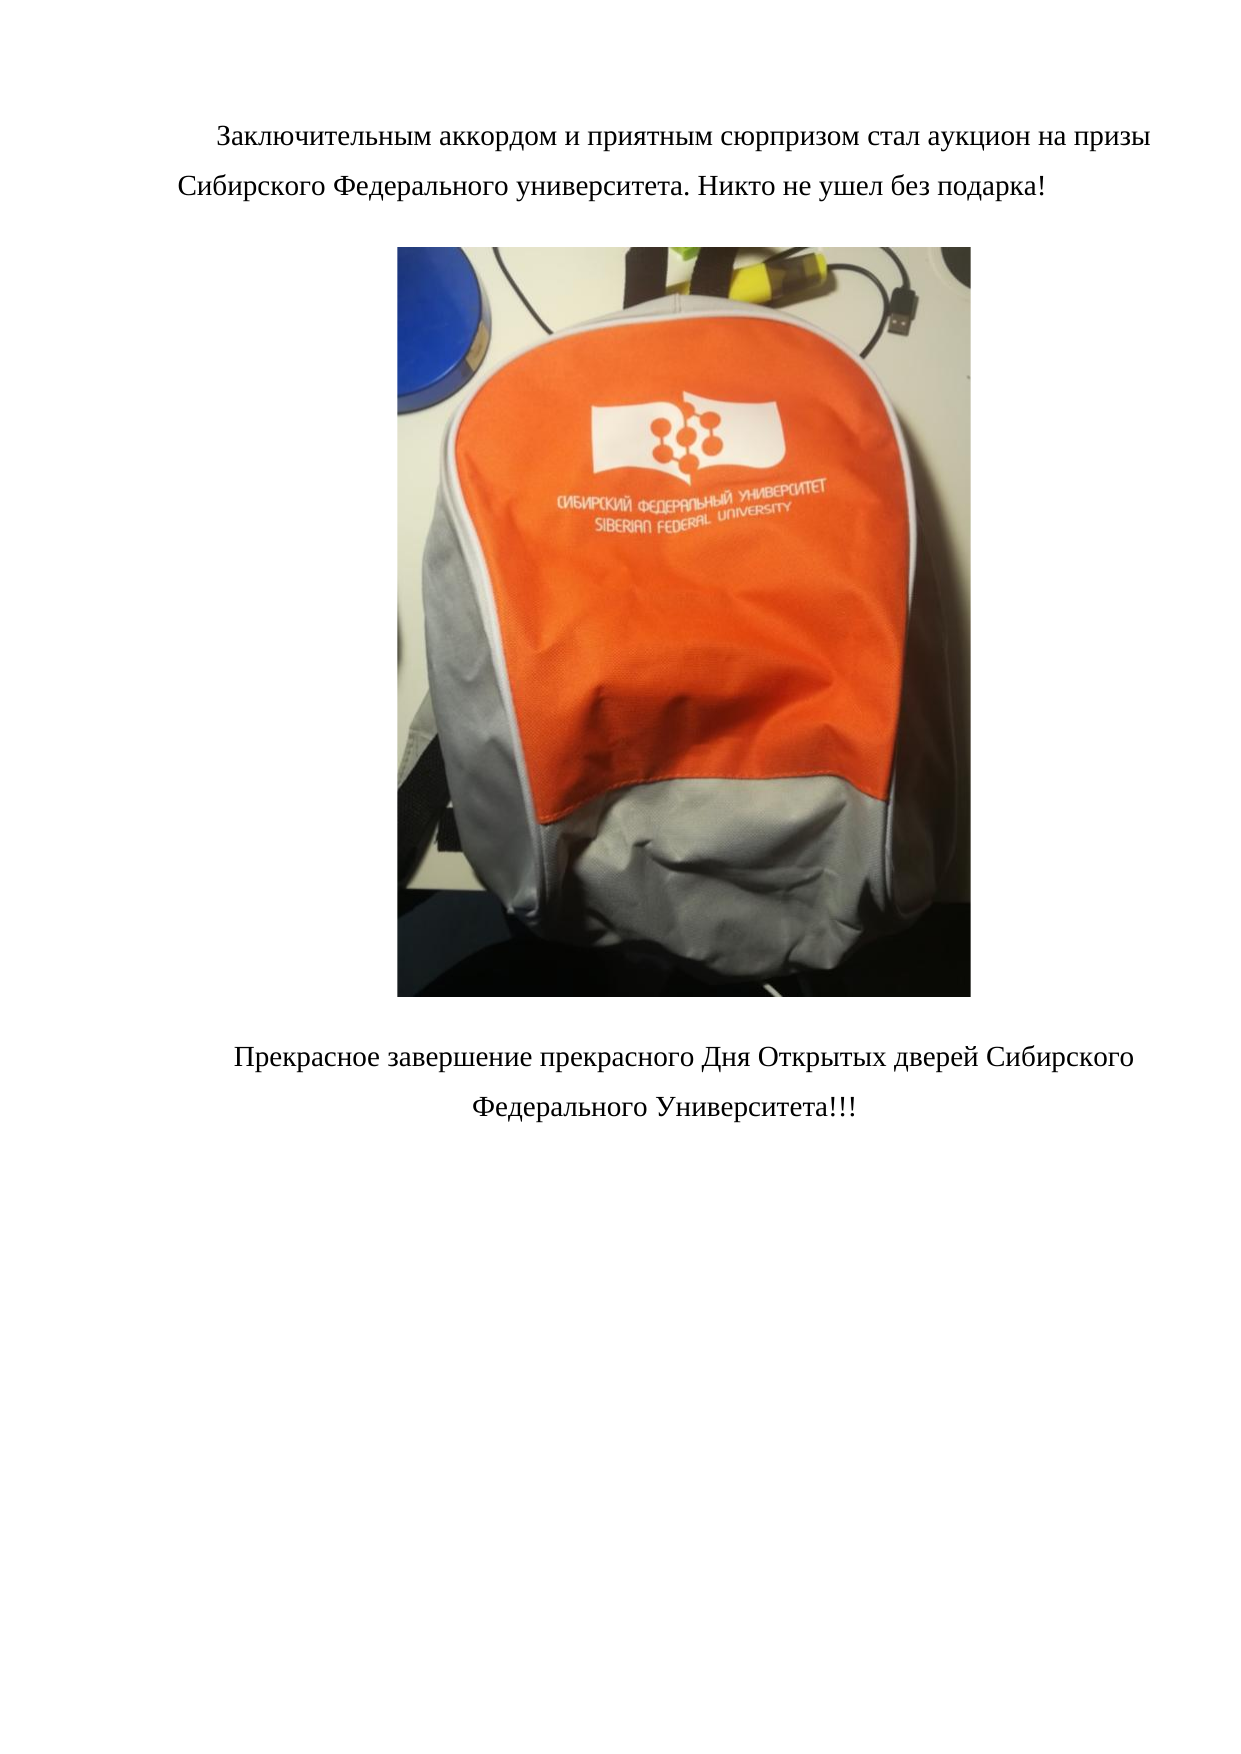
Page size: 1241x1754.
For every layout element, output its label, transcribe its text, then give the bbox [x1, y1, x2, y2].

text Заключительным аккордом и приятным сюрпризом стал аукцион на призы Сибирского Федерального университета. Никто не ушел без подарка! [177, 118, 1152, 202]
text Прекрасное завершение прекрасного Дня Открытых дверей Сибирского Федерального Университета!!! [177, 1039, 1152, 1123]
picture [397, 247, 971, 997]
